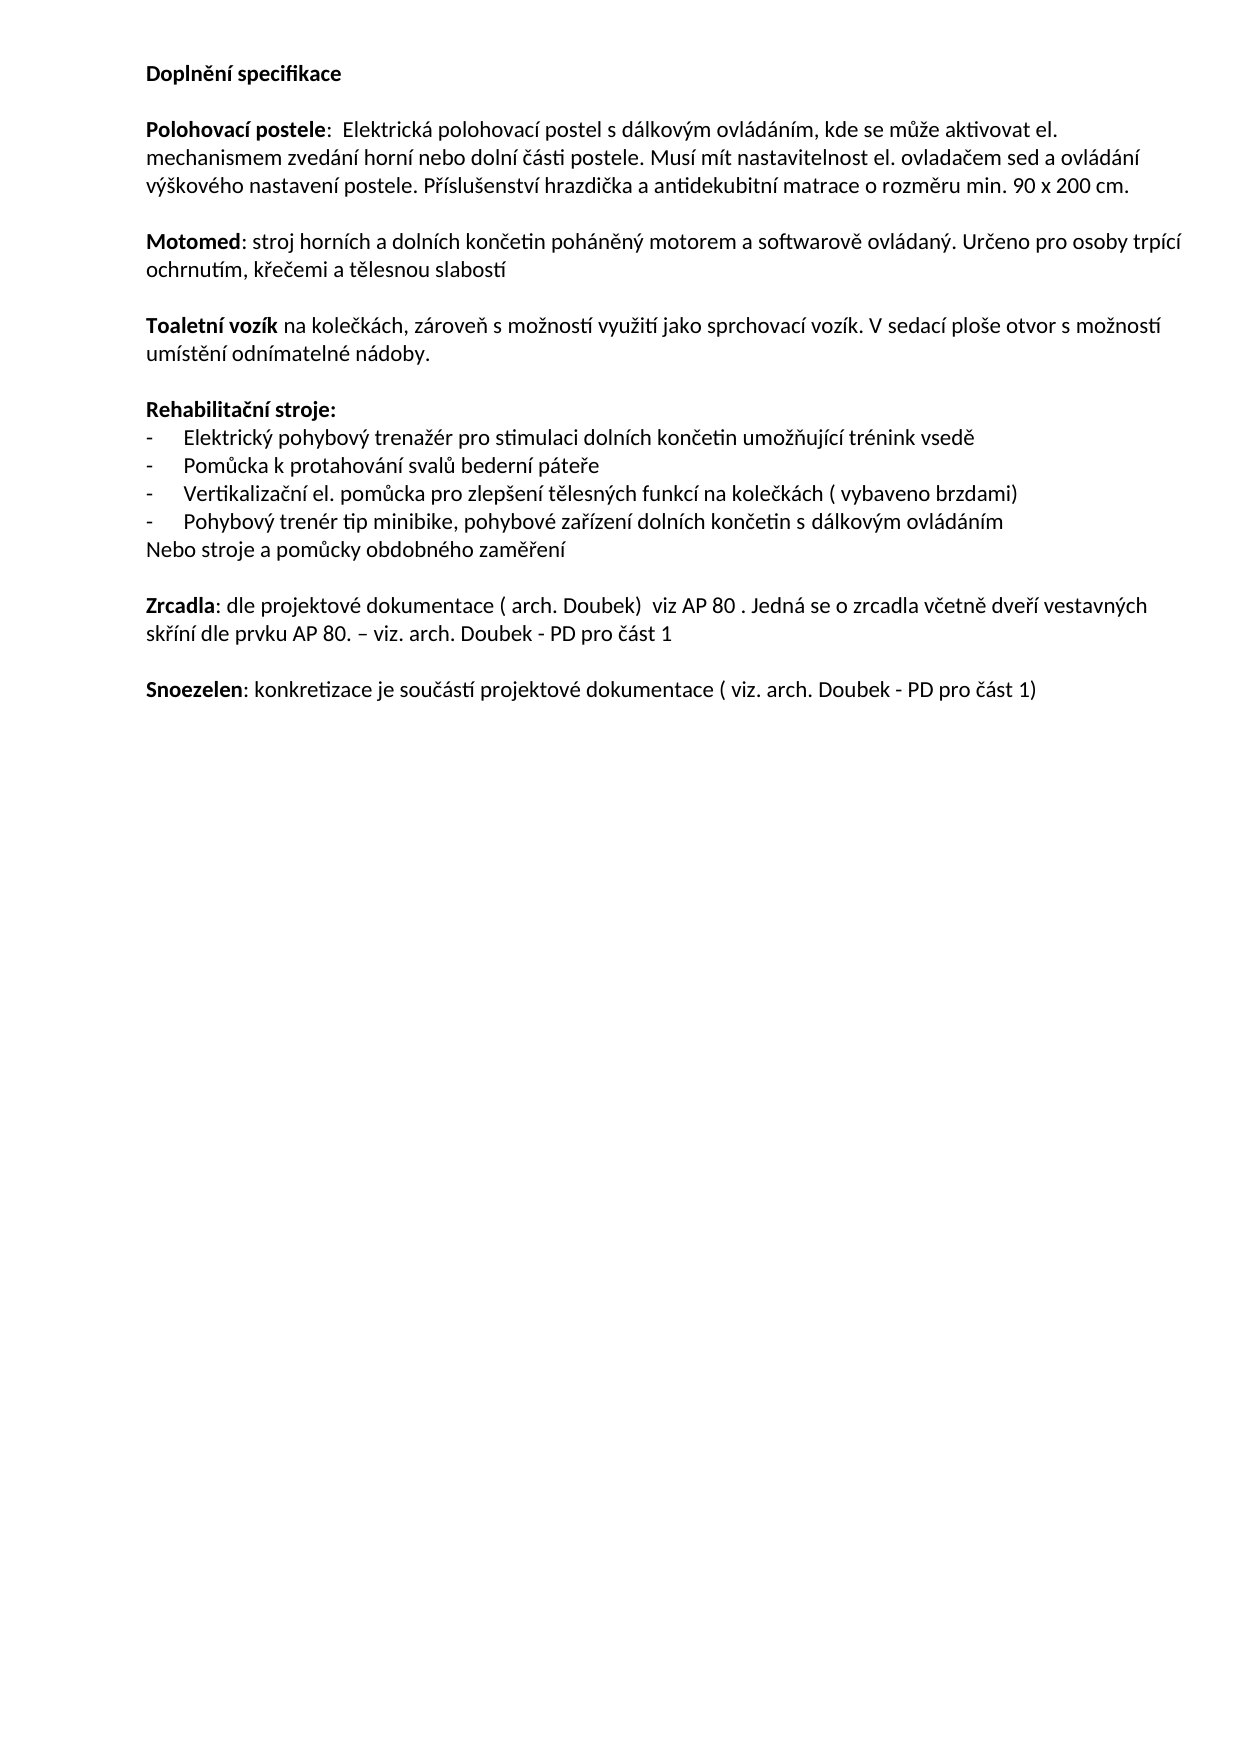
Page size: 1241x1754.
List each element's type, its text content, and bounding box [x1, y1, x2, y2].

text Nebo stroje a pomůcky obdobného zaměření [146, 535, 1187, 563]
text Doplnění specifikace [146, 59, 1187, 87]
text Rehabilitační stroje: [146, 395, 1187, 423]
text Zrcadla: dle projektové dokumentace ( arch. Doubek) viz AP 80 . Jedná se o zrcadla včetně dveří vestavných skříní dle prvku AP 80. – viz. arch. Doubek - PD pro část 1 [146, 591, 1187, 647]
text Polohovací postele: Elektrická polohovací postel s dálkovým ovládáním, kde se může aktivovat el. mechanismem zvedání horní nebo dolní části postele. Musí mít nastavitelnost el. ovladačem sed a ovládání výškového nastavení postele. Příslušenství hrazdička a antidekubitní matrace o rozměru min. 90 x 200 cm. [146, 115, 1187, 199]
list Vertikalizační el. pomůcka pro zlepšení tělesných funkcí na kolečkách ( vybaveno brzdami) [146, 479, 1187, 507]
list Pohybový trenér tip minibike, pohybové zařízení dolních končetin s dálkovým ovládáním [146, 507, 1187, 535]
list Pomůcka k protahování svalů bederní páteře [146, 451, 1187, 479]
text Toaletní vozík na kolečkách, zároveň s možností využití jako sprchovací vozík. V sedací ploše otvor s možností umístění odnímatelné nádoby. [146, 311, 1187, 367]
text Motomed: stroj horních a dolních končetin poháněný motorem a softwarově ovládaný. Určeno pro osoby trpící ochrnutím, křečemi a tělesnou slabostí [146, 227, 1187, 283]
text Snoezelen: konkretizace je součástí projektové dokumentace ( viz. arch. Doubek - PD pro část 1) [146, 676, 1187, 703]
list Elektrický pohybový trenažér pro stimulaci dolních končetin umožňující trénink vsedě [146, 423, 1187, 451]
